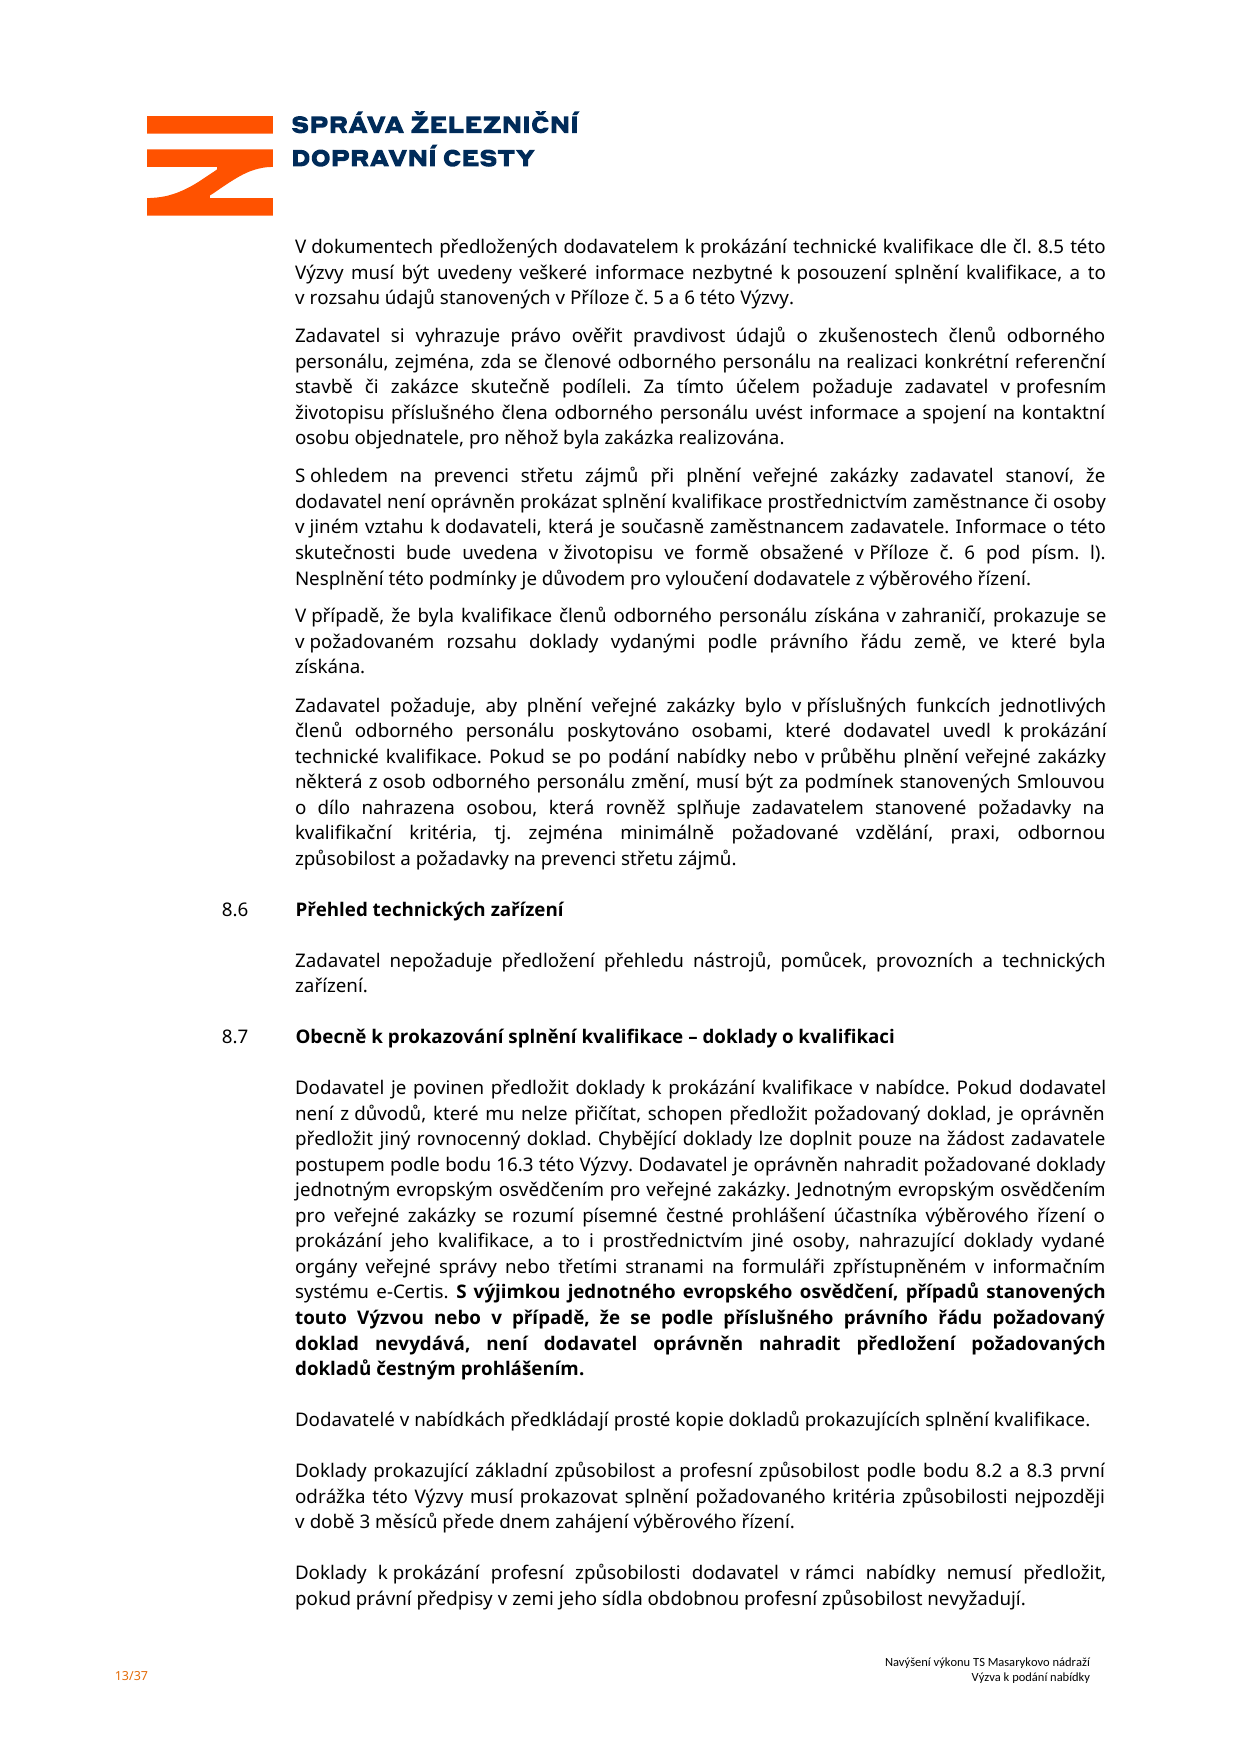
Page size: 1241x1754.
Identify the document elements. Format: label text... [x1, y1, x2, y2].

text Doklady prokazující základní způsobilost a profesní způsobilost podle bodu 8.2 a 8.3 první odrážka této Výzvy musí prokazovat splnění požadovaného kritéria způsobilosti nejpozději v době 3 měsíců přede dnem zahájení výběrového řízení. [295, 1457, 1106, 1534]
text V dokumentech předložených dodavatelem k prokázání technické kvalifikace dle čl. 8.5 této Výzvy musí být uvedeny veškeré informace nezbytné k posouzení splnění kvalifikace, a to v rozsahu údajů stanovených v Příloze č. 5 a 6 této Výzvy. [295, 233, 1106, 310]
text Doklady k prokázání profesní způsobilosti dodavatel v rámci nabídky nemusí předložit, pokud právní předpisy v zemi jeho sídla obdobnou profesní způsobilost nevyžadují. [295, 1559, 1106, 1611]
list Obecně k prokazování splnění kvalifikace – doklady o kvalifikaci [222, 1024, 1106, 1049]
text Zadavatel si vyhrazuje právo ověřit pravdivost údajů o zkušenostech členů odborného personálu, zejména, zda se členové odborného personálu na realizaci konkrétní referenční stavbě či zakázce skutečně podíleli. Za tímto účelem požaduje zadavatel v profesním životopisu příslušného člena odborného personálu uvést informace a spojení na kontaktní osobu objednatele, pro něhož byla zakázka realizována. [295, 323, 1106, 450]
text S ohledem na prevenci střetu zájmů při plnění veřejné zakázky zadavatel stanoví, že dodavatel není oprávněn prokázat splnění kvalifikace prostřednictvím zaměstnance či osoby v jiném vztahu k dodavateli, která je současně zaměstnancem zadavatele. Informace o této skutečnosti bude uvedena v životopisu ve formě obsažené v Příloze č. 6 pod písm. l). Nesplnění této podmínky je důvodem pro vyloučení dodavatele z výběrového řízení. [295, 463, 1106, 590]
list Přehled technických zařízení [222, 896, 1106, 922]
text V případě, že byla kvalifikace členů odborného personálu získána v zahraničí, prokazuje se v požadovaném rozsahu doklady vydanými podle právního řádu země, ve které byla získána. [295, 603, 1106, 679]
text Dodavatelé v nabídkách předkládají prosté kopie dokladů prokazujících splnění kvalifikace. [295, 1406, 1106, 1432]
text Dodavatel je povinen předložit doklady k prokázání kvalifikace v nabídce. Pokud dodavatel není z důvodů, které mu nelze přičítat, schopen předložit požadovaný doklad, je oprávněn předložit jiný rovnocenný doklad. Chybějící doklady lze doplnit pouze na žádost zadavatele postupem podle bodu 16.3 této Výzvy. Dodavatel je oprávněn nahradit požadované doklady jednotným evropským osvědčením pro veřejné zakázky. Jednotným evropským osvědčením pro veřejné zakázky se rozumí písemné čestné prohlášení účastníka výběrového řízení o prokázání jeho kvalifikace, a to i prostřednictvím jiné osoby, nahrazující doklady vydané orgány veřejné správy nebo třetími stranami na formuláři zpřístupněném v informačním systému e-Certis. S výjimkou jednotného evropského osvědčení, případů stanovených touto Výzvou nebo v případě, že se podle příslušného právního řádu požadovaný doklad nevydává, není dodavatel oprávněn nahradit předložení požadovaných dokladů čestným prohlášením. [295, 1075, 1106, 1381]
text Zadavatel požaduje, aby plnění veřejné zakázky bylo v příslušných funkcích jednotlivých členů odborného personálu poskytováno osobami, které dodavatel uvedl k prokázání technické kvalifikace. Pokud se po podání nabídky nebo v průběhu plnění veřejné zakázky některá z osob odborného personálu změní, musí být za podmínek stanovených Smlouvou o dílo nahrazena osobou, která rovněž splňuje zadavatelem stanovené požadavky na kvalifikační kritéria, tj. zejména minimálně požadované vzdělání, praxi, odbornou způsobilost a požadavky na prevenci střetu zájmů. [295, 692, 1106, 871]
text Zadavatel nepožaduje předložení přehledu nástrojů, pomůcek, provozních a technických zařízení. [295, 947, 1106, 998]
